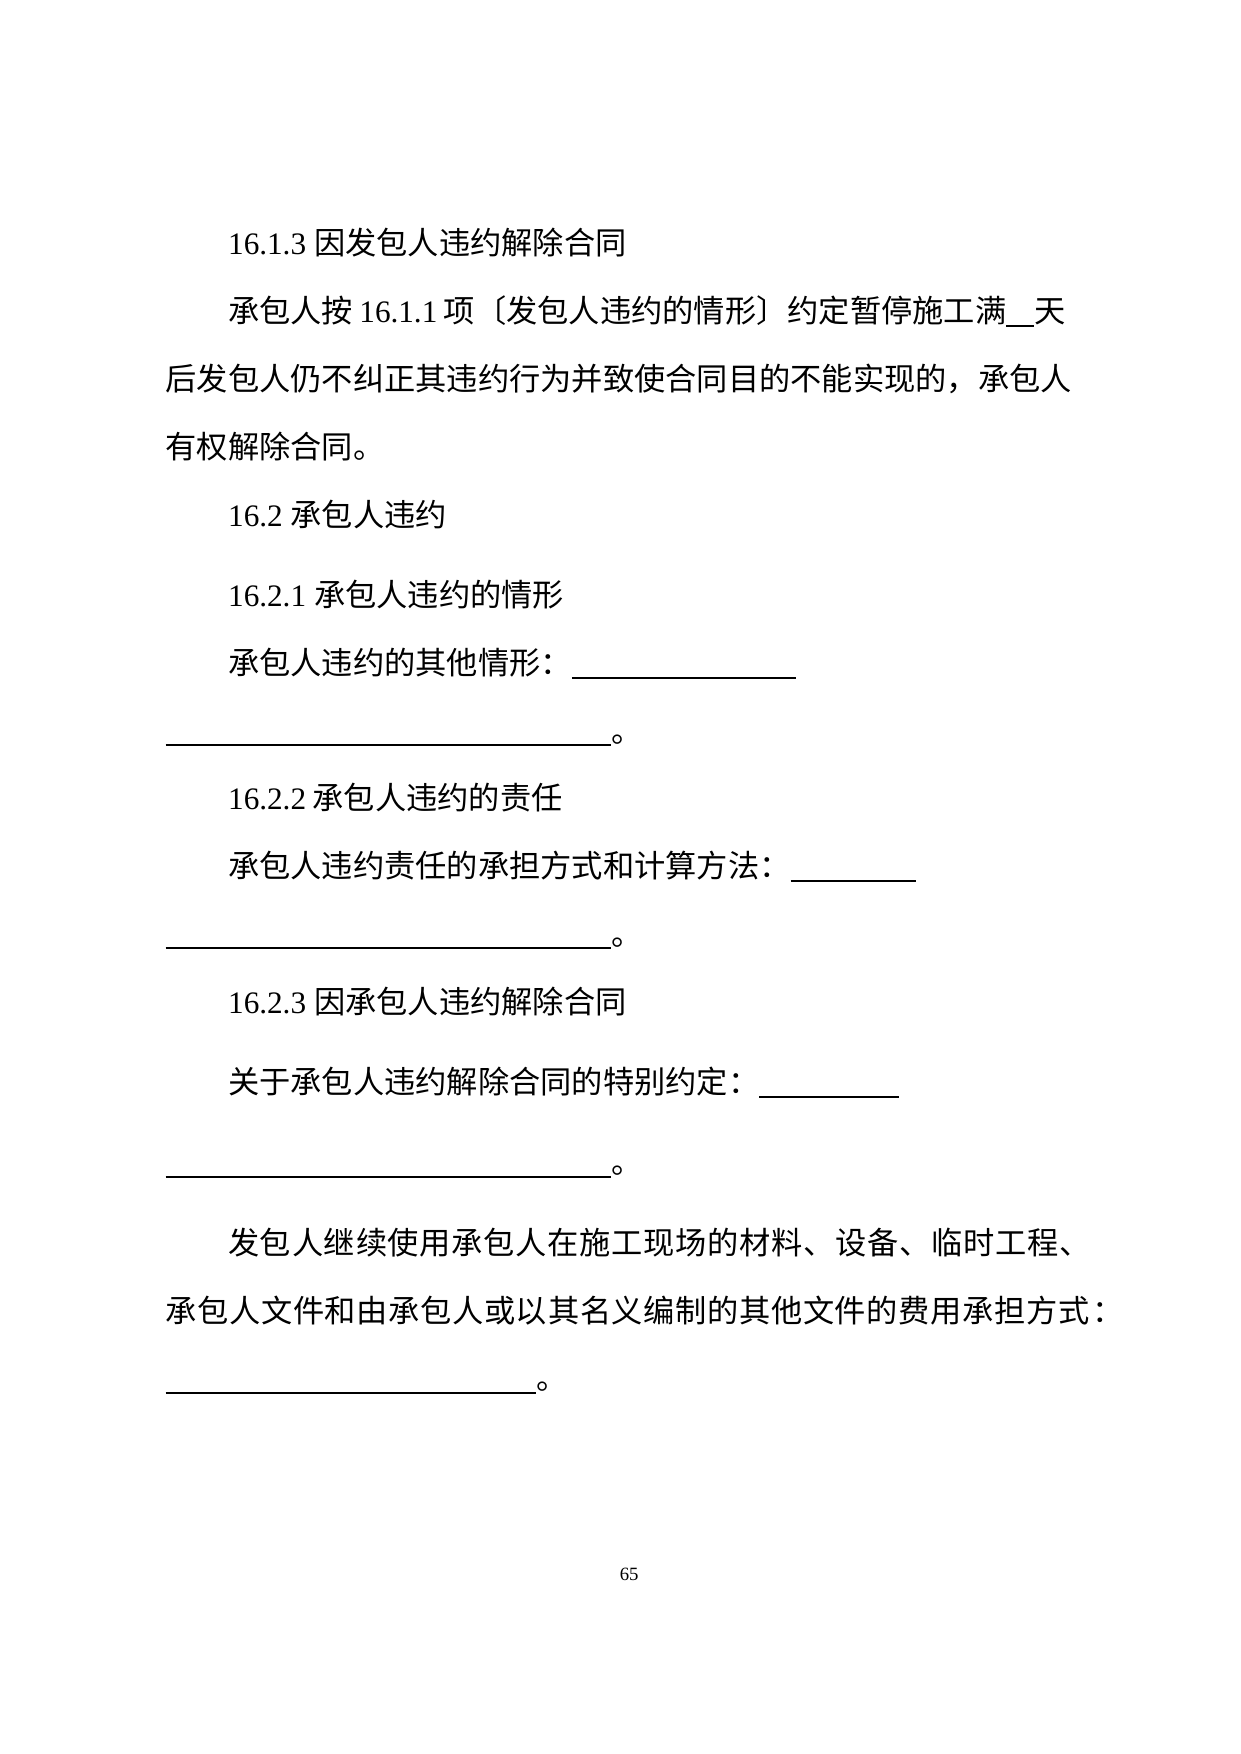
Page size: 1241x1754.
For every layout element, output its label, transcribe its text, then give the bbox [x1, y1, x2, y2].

text 16.2 承包人违约 [165, 490, 1092, 535]
text 关于承包人违约解除合同的特别约定： [165, 1057, 1092, 1102]
text 发包人继续使用承包人在施工现场的材料、设备、临时工程、承包人文件和由承包人或以其名义编制的其他文件的费用承担方式： 。 [165, 1218, 1092, 1399]
text 16.1.3 因发包人违约解除合同 [165, 218, 1092, 264]
text 。 [165, 1138, 1092, 1183]
text 16.2.3 因承包人违约解除合同 [165, 977, 1092, 1022]
text 16.2.1 承包人违约的情形 [165, 570, 1092, 615]
text 。 [165, 706, 1092, 751]
text 16.2.2承包人违约的责任 [165, 773, 1092, 819]
text 。 [165, 909, 1092, 954]
text 承包人违约的其他情形： [165, 638, 1092, 683]
text 承包人违约责任的承担方式和计算方法： [165, 841, 1092, 887]
text 承包人按16.1.1项〔发包人违约的情形〕约定暂停施工满 天后发包人仍不纠正其违约行为并致使合同目的不能实现的，承包人有权解除合同。 [165, 286, 1092, 467]
